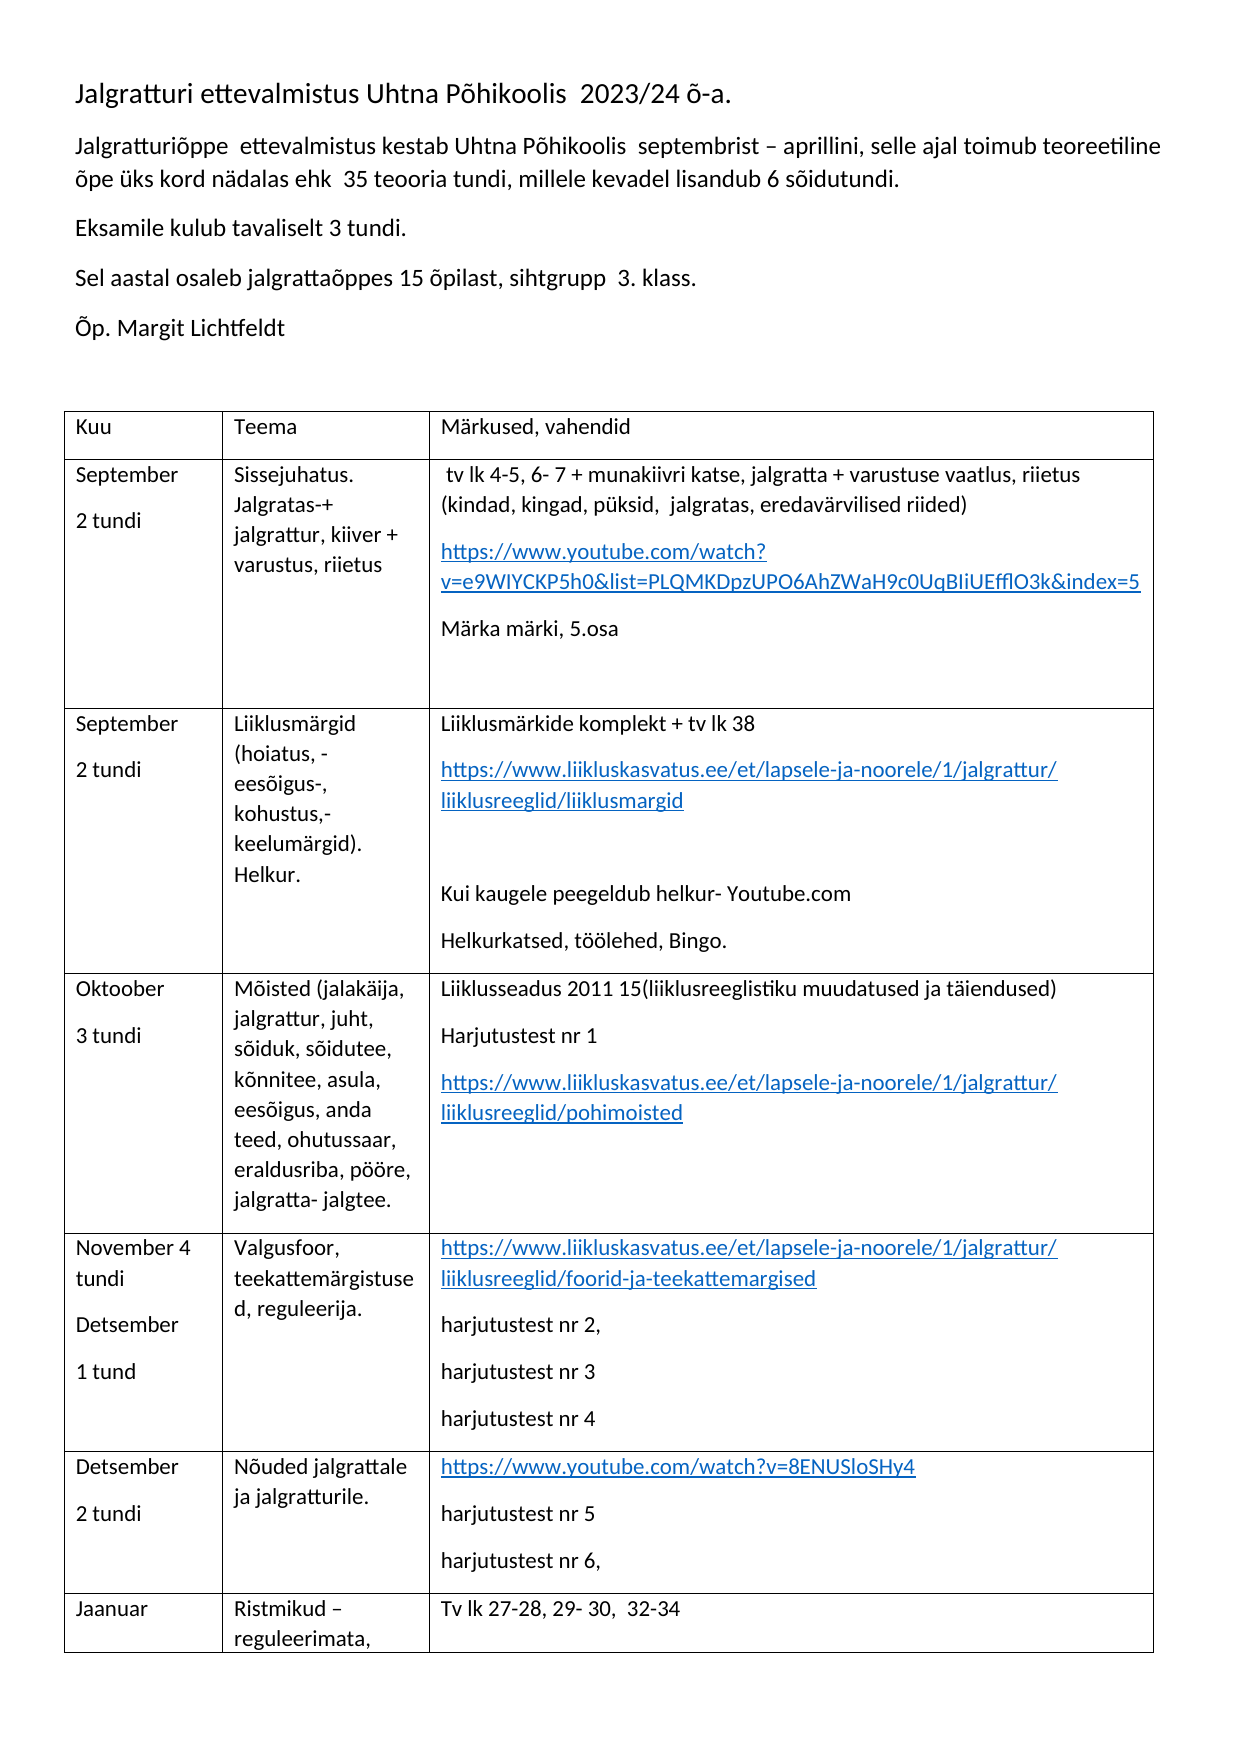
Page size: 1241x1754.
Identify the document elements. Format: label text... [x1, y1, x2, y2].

text Sel aastal osaleb jalgrattaõppes 15 õpilast, sihtgrupp 3. klass. [75, 262, 1165, 293]
text Jalgratturi ettevalmistus Uhtna Põhikoolis 2023/24 õ-a. [75, 75, 1165, 111]
table_cell September 2 tundi [65, 709, 222, 973]
table_header Kuu [65, 412, 222, 459]
table_cell Liiklusmärgid (hoiatus, -eesõigus-, kohustus,-keelumärgid). Helkur. [223, 709, 429, 973]
table_cell Detsember 2 tundi [65, 1452, 222, 1593]
table_cell Mõisted (jalakäija, jalgrattur, juht, sõiduk, sõidutee, kõnnitee, asula, eesõigus, anda teed, ohutussaar, eraldusriba, pööre, jalgratta- jalgtee. [223, 974, 429, 1232]
table_cell https://www.youtube.com/watch?v=8ENUSloSHy4 harjutustest nr 5 harjutustest nr 6, [430, 1452, 1153, 1593]
table_cell Nõuded jalgrattale ja jalgratturile. [223, 1452, 429, 1593]
table_cell Valgusfoor, teekattemärgistused, reguleerija. [223, 1234, 429, 1451]
table_cell November 4 tundi Detsember 1 tund [65, 1234, 222, 1451]
table_cell Sissejuhatus. Jalgratas-+ jalgrattur, kiiver + varustus, riietus [223, 460, 429, 708]
table_header Märkused, vahendid [430, 412, 1153, 459]
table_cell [430, 1594, 1153, 1652]
table_cell Liiklusseadus 2011 15(liiklusreeglistiku muudatused ja täiendused) Harjutustest nr 1 https://www.liikluskasvatus.ee/et/lapsele-ja-noorele/1/jalgrattur/liiklusreeglid/pohimoisted [430, 974, 1153, 1232]
table_header Teema [223, 412, 429, 459]
table_cell Liiklusmärkide komplekt + tv lk 38 https://www.liikluskasvatus.ee/et/lapsele-ja-noorele/1/jalgrattur/liiklusreeglid/liiklusmargid Kui kaugele peegeldub helkur- Youtube.com Helkurkatsed, töölehed, Bingo. [430, 709, 1153, 973]
table_cell September 2 tundi [65, 460, 222, 708]
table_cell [223, 1594, 429, 1652]
text Õp. Margit Lichtfeldt [75, 312, 1165, 342]
table_cell Oktoober 3 tundi [65, 974, 222, 1232]
table_cell https://www.liikluskasvatus.ee/et/lapsele-ja-noorele/1/jalgrattur/liiklusreeglid/foorid-ja-teekattemargised harjutustest nr 2, harjutustest nr 3 harjutustest nr 4 [430, 1234, 1153, 1451]
table_cell Jaanuar 4 tundi [65, 1594, 222, 1652]
table_cell tv lk 4-5, 6- 7 + munakiivri katse, jalgratta + varustuse vaatlus, riietus (kindad, kingad, püksid, jalgratas, eredavärvilised riided) https://www.youtube.com/watch?v=e9WIYCKP5h0&list=PLQMKDpzUPO6AhZWaH9c0UqBIiUEfflO3k&index=5 Märka märki, 5.osa [430, 460, 1153, 708]
text Eksamile kulub tavaliselt 3 tundi. [75, 213, 1165, 243]
text Jalgratturiõppe ettevalmistus kestab Uhtna Põhikoolis septembrist – aprillini, selle ajal toimub teoreetiline õpe üks kord nädalas ehk 35 teooria tundi, millele kevadel lisandub 6 sõidutundi. [75, 130, 1165, 193]
